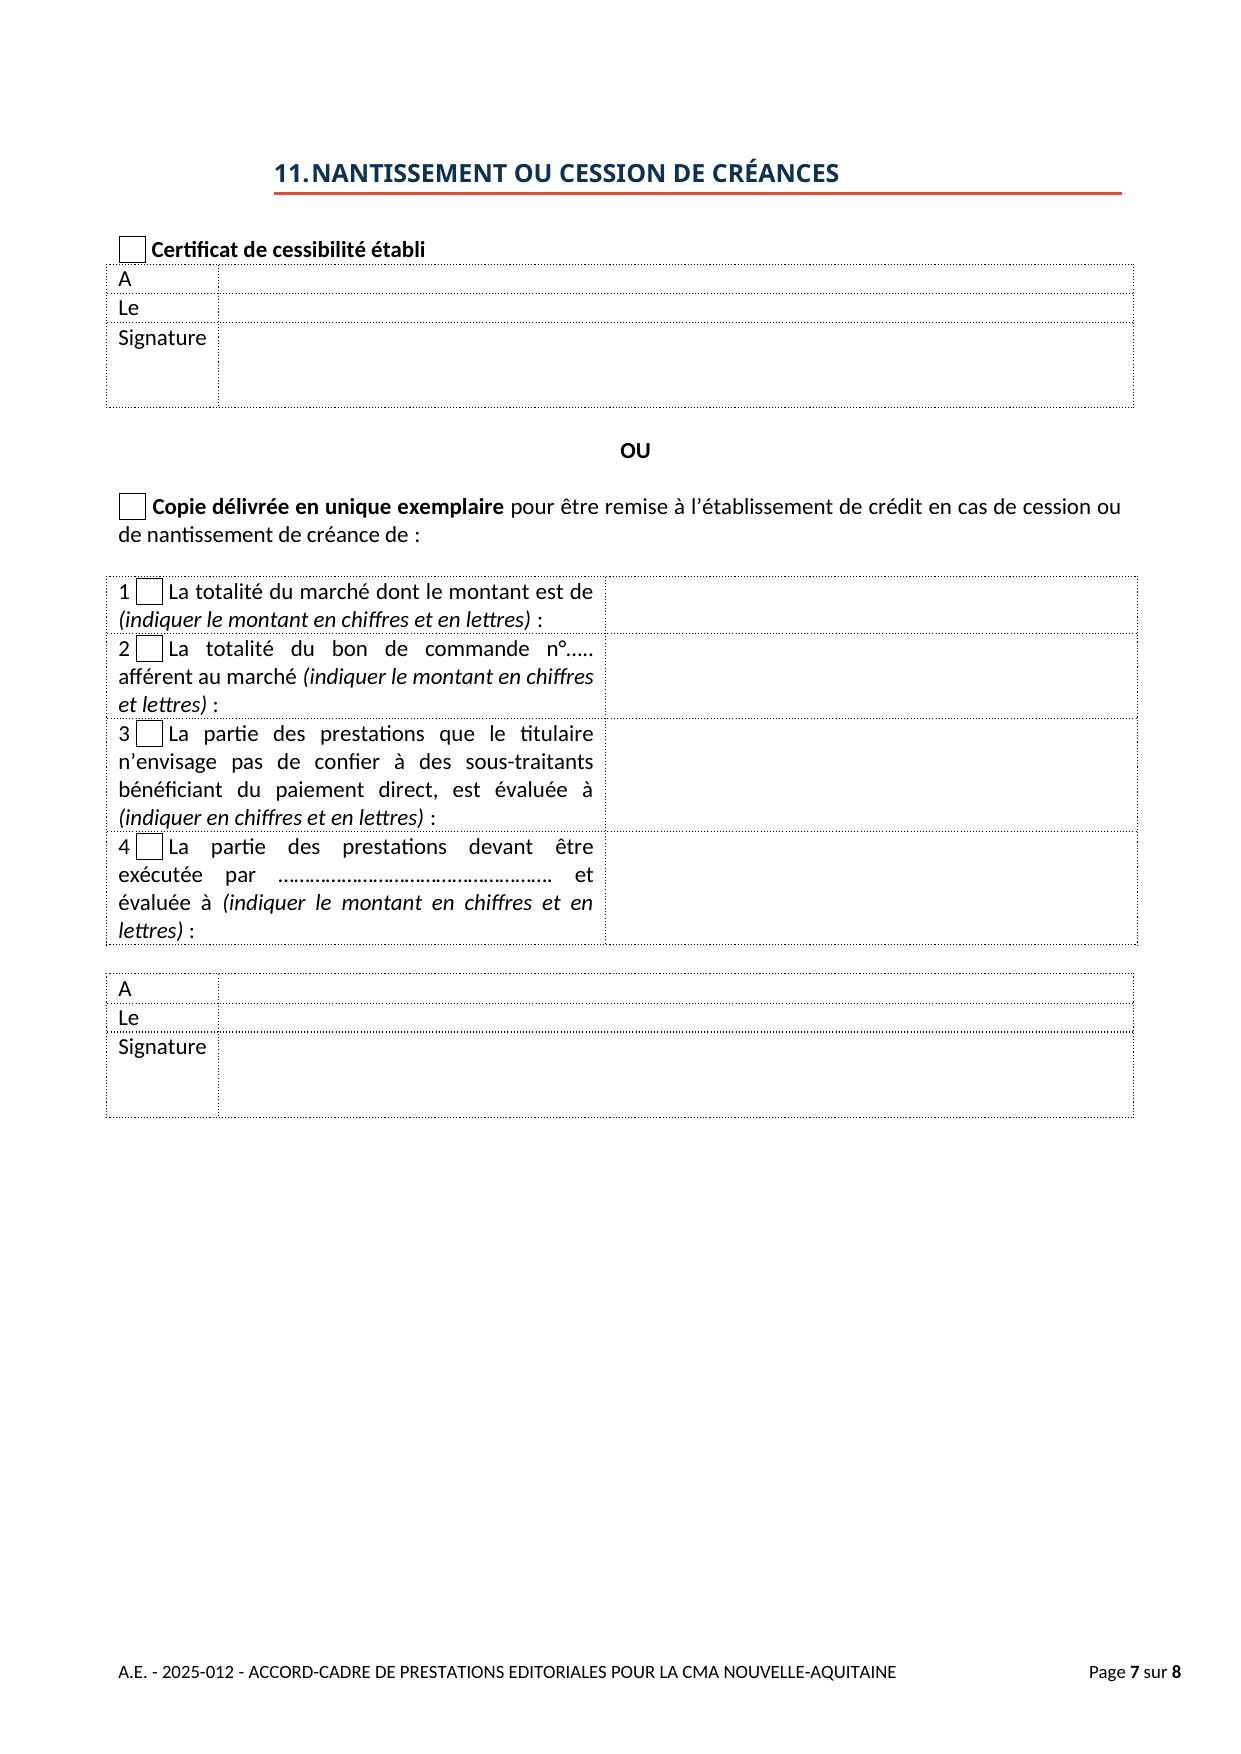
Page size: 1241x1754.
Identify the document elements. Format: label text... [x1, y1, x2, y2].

table_header A [107, 264, 218, 292]
table_cell Signature [107, 1031, 218, 1117]
table_header [605, 576, 1137, 633]
table_cell [218, 1003, 1133, 1031]
subtitle Nantissement ou cession de créances [274, 156, 1122, 192]
table_header [218, 264, 1133, 292]
table_header 1 La totalité du marché dont le montant est de (indiquer le montant en chiffres et en lettres) : [107, 576, 605, 633]
table_header [218, 973, 1133, 1002]
text Certificat de cessibilité établi [118, 235, 1122, 263]
text OU [620, 436, 1122, 464]
table_cell Le [107, 293, 218, 322]
table_cell [605, 633, 1137, 718]
table_header A [107, 973, 218, 1002]
text Copie délivrée en unique exemplaire pour être remise à l’établissement de crédit en cas de cession ou de nantissement de créance de : [118, 492, 1122, 548]
table_cell Signature [107, 322, 218, 407]
table_cell 2 La totalité du bon de commande n°….. afférent au marché (indiquer le montant en chiffres et lettres) : [107, 633, 605, 718]
table_cell [218, 1031, 1133, 1117]
table_cell Le [107, 1003, 218, 1031]
table_cell [218, 322, 1133, 407]
table_cell [605, 831, 1137, 944]
table_cell [218, 293, 1133, 322]
table_cell 3 La partie des prestations que le titulaire n’envisage pas de confier à des sous-traitants bénéficiant du paiement direct, est évaluée à (indiquer en chiffres et en lettres) : [107, 718, 605, 831]
table_cell 4 La partie des prestations devant être exécutée par ……………………………………………. et évaluée à (indiquer le montant en chiffres et en lettres) : [107, 831, 605, 944]
table_cell [605, 718, 1137, 831]
